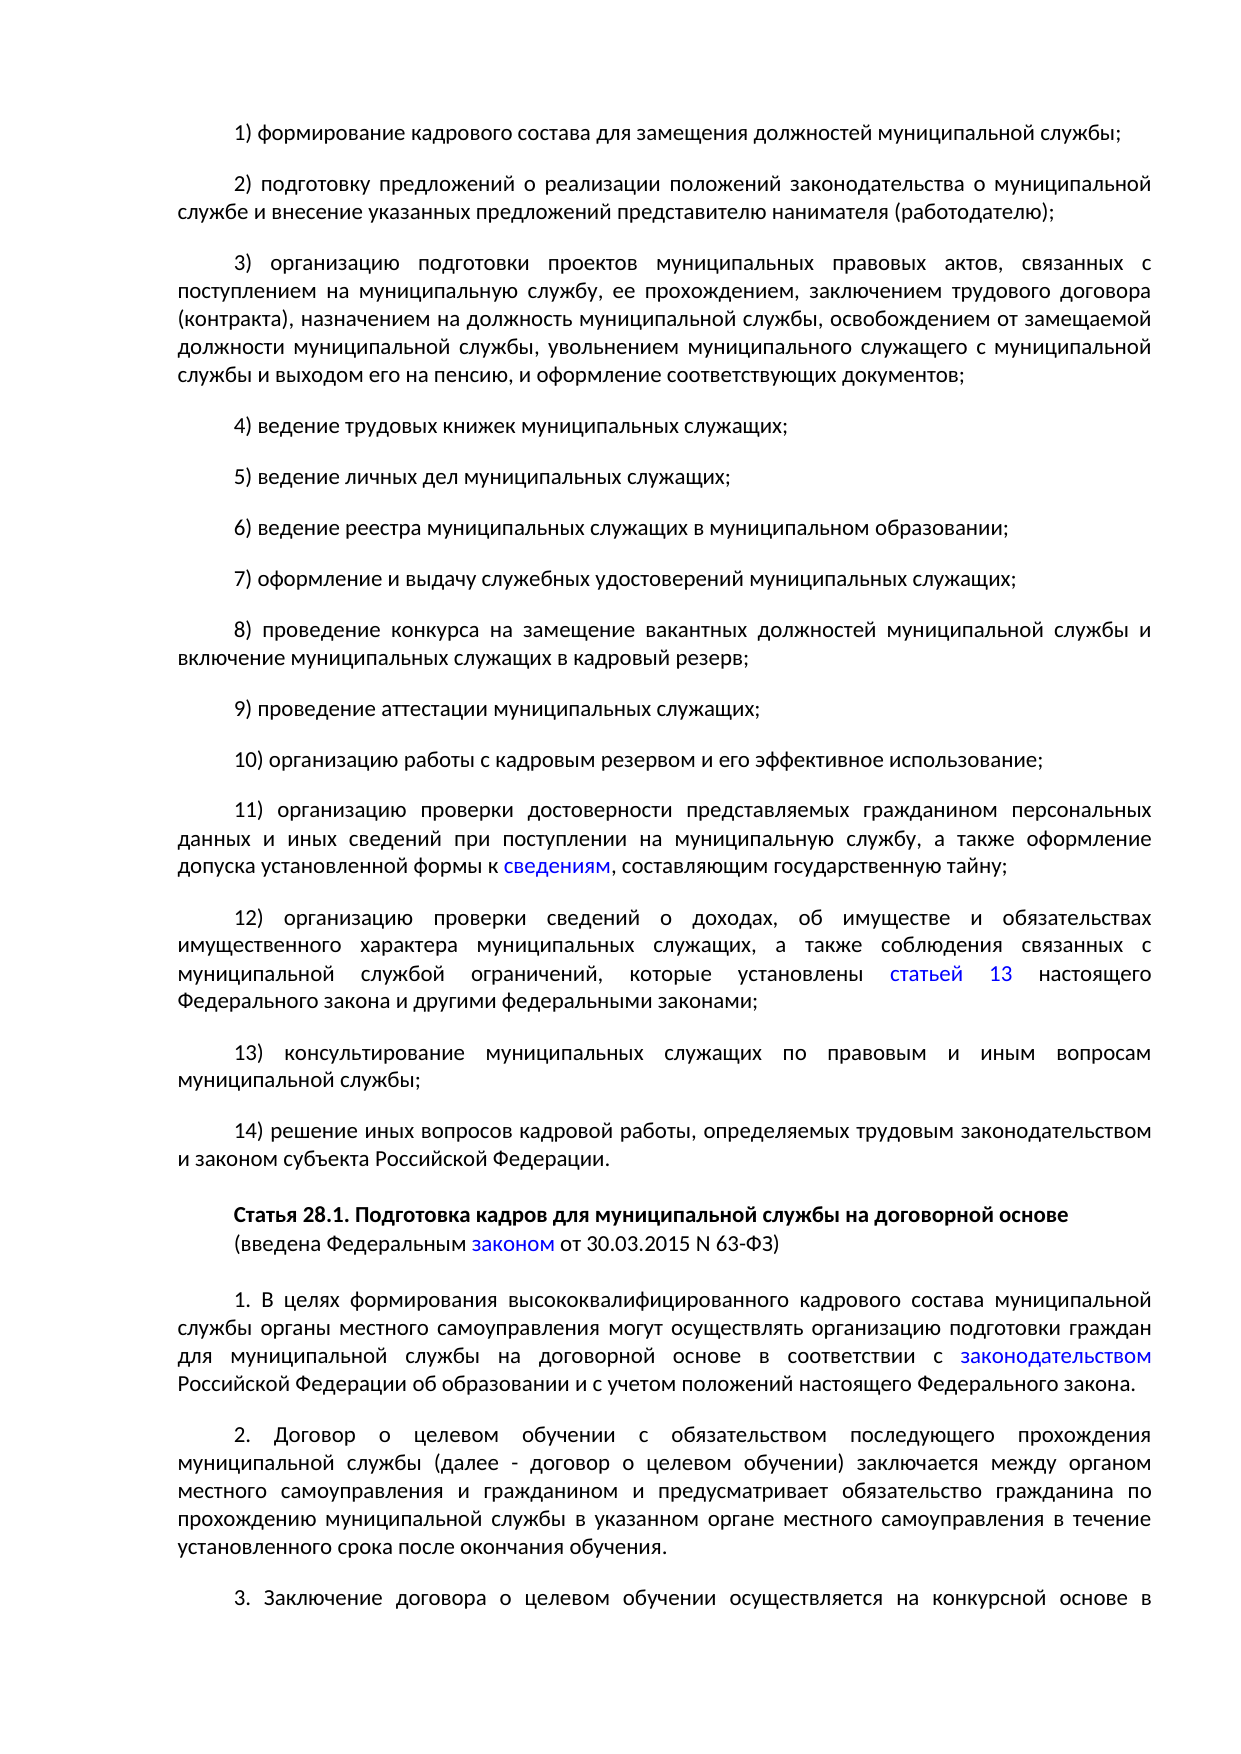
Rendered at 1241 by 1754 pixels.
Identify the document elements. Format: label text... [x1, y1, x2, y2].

text 14) решение иных вопросов кадровой работы, определяемых трудовым законодательством и законом субъекта Российской Федерации. [177, 1117, 1152, 1173]
text 2) подготовку предложений о реализации положений законодательства о муниципальной службе и внесение указанных предложений представителю нанимателя (работодателю); [177, 169, 1152, 225]
text 9) проведение аттестации муниципальных служащих; [177, 694, 1152, 722]
text 2. Договор о целевом обучении с обязательством последующего прохождения муниципальной службы (далее - договор о целевом обучении) заключается между органом местного самоуправления и гражданином и предусматривает обязательство гражданина по прохождению муниципальной службы в указанном органе местного самоуправления в течение установленного срока после окончания обучения. [177, 1420, 1152, 1560]
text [177, 1583, 1152, 1611]
text 5) ведение личных дел муниципальных служащих; [177, 462, 1152, 490]
text 3) организацию подготовки проектов муниципальных правовых актов, связанных с поступлением на муниципальную службу, ее прохождением, заключением трудового договора (контракта), назначением на должность муниципальной службы, освобождением от замещаемой должности муниципальной службы, увольнением муниципального служащего с муниципальной службы и выходом его на пенсию, и оформление соответствующих документов; [177, 248, 1152, 388]
text 11) организацию проверки достоверности представляемых гражданином персональных данных и иных сведений при поступлении на муниципальную службу, а также оформление допуска установленной формы к сведениям, составляющим государственную тайну; [177, 796, 1152, 880]
text 7) оформление и выдачу служебных удостоверений муниципальных служащих; [177, 564, 1152, 592]
text 1. В целях формирования высококвалифицированного кадрового состава муниципальной службы органы местного самоуправления могут осуществлять организацию подготовки граждан для муниципальной службы на договорной основе в соответствии с законодательством Российской Федерации об образовании и с учетом положений настоящего Федерального закона. [177, 1285, 1152, 1397]
text 1) формирование кадрового состава для замещения должностей муниципальной службы; [177, 118, 1152, 146]
text 4) ведение трудовых книжек муниципальных служащих; [177, 411, 1152, 439]
title Статья 28.1. Подготовка кадров для муниципальной службы на договорной основе [177, 1201, 1152, 1229]
text 12) организацию проверки сведений о доходах, об имуществе и обязательствах имущественного характера муниципальных служащих, а также соблюдения связанных с муниципальной службой ограничений, которые установлены статьей 13 настоящего Федерального закона и другими федеральными законами; [177, 903, 1152, 1015]
text 10) организацию работы с кадровым резервом и его эффективное использование; [177, 745, 1152, 773]
text 8) проведение конкурса на замещение вакантных должностей муниципальной службы и включение муниципальных служащих в кадровый резерв; [177, 615, 1152, 671]
text 6) ведение реестра муниципальных служащих в муниципальном образовании; [177, 513, 1152, 541]
text 13) консультирование муниципальных служащих по правовым и иным вопросам муниципальной службы; [177, 1038, 1152, 1094]
text (введена Федеральным законом от 30.03.2015 N 63-ФЗ) [177, 1229, 1152, 1257]
